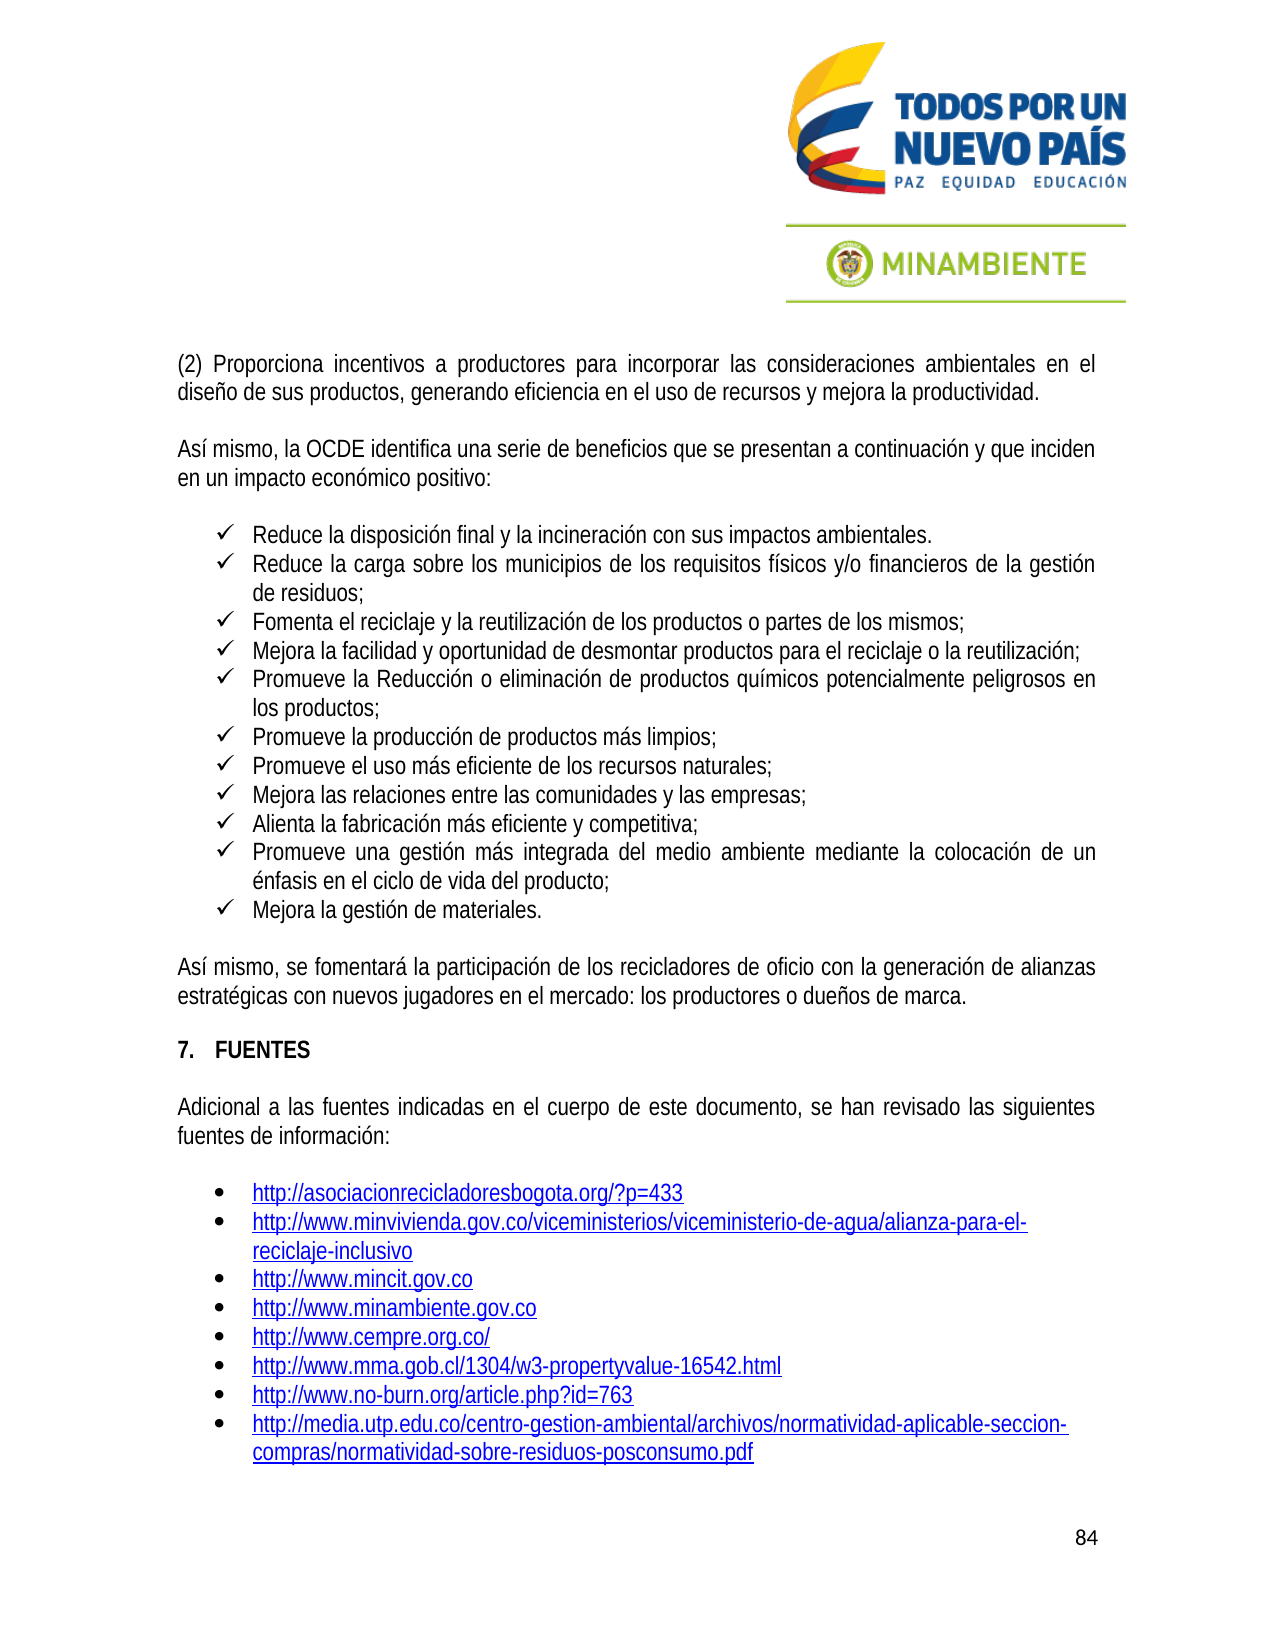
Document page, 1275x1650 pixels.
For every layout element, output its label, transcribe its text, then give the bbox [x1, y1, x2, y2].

list Promueve la producción de productos más limpios; [215, 722, 1098, 751]
list Promueve la Reducción o eliminación de productos químicos potencialmente peligrosos en los productos; [215, 664, 1098, 722]
list http://www.minvivienda.gov.co/viceministerios/viceministerio-de-agua/alianza-para-el-reciclaje-inclusivo [215, 1207, 1098, 1264]
list Alienta la fabricación más eficiente y competitiva; [215, 808, 1098, 837]
list http://www.cempre.org.co/ [215, 1322, 1098, 1351]
list Reduce la carga sobre los municipios de los requisitos físicos y/o financieros de la gestión de residuos; [215, 549, 1098, 607]
subtitle FUENTES [177, 1035, 1098, 1063]
list http://www.mincit.gov.co [215, 1264, 1098, 1293]
list Fomenta el reciclaje y la reutilización de los productos o partes de los mismos; [215, 607, 1098, 636]
picture [785, 42, 1127, 303]
text Adicional a las fuentes indicadas en el cuerpo de este documento, se han revisado las siguientes fuentes de información: [177, 1092, 1098, 1149]
list Mejora la facilidad y oportunidad de desmontar productos para el reciclaje o la reutilización; [215, 636, 1098, 664]
list http://www.minambiente.gov.co [215, 1293, 1098, 1322]
text Así mismo, la OCDE identifica una serie de beneficios que se presentan a continuación y que inciden en un impacto económico positivo: [177, 434, 1098, 492]
list Promueve el uso más eficiente de los recursos naturales; [215, 751, 1098, 780]
list Mejora la gestión de materiales. [215, 895, 1098, 924]
list http://www.mma.gob.cl/1304/w3-propertyvalue-16542.html [215, 1351, 1098, 1380]
list http://www.no-burn.org/article.php?id=763 [215, 1380, 1098, 1408]
list http://asociacionrecicladoresbogota.org/?p=433 [215, 1178, 1098, 1207]
text (2) Proporciona incentivos a productores para incorporar las consideraciones ambientales en el diseño de sus productos, generando eficiencia en el uso de recursos y mejora la productividad. [177, 348, 1098, 406]
list Mejora las relaciones entre las comunidades y las empresas; [215, 780, 1098, 808]
list http://media.utp.edu.co/centro-gestion-ambiental/archivos/normatividad-aplicable-seccion-compras/normatividad-sobre-residuos-posconsumo.pdf [215, 1408, 1098, 1466]
text Así mismo, se fomentará la participación de los recicladores de oficio con la generación de alianzas estratégicas con nuevos jugadores en el mercado: los productores o dueños de marca. [177, 952, 1098, 1010]
list Reduce la disposición final y la incineración con sus impactos ambientales. [215, 520, 1098, 549]
list Promueve una gestión más integrada del medio ambiente mediante la colocación de un énfasis en el ciclo de vida del producto; [215, 837, 1098, 895]
